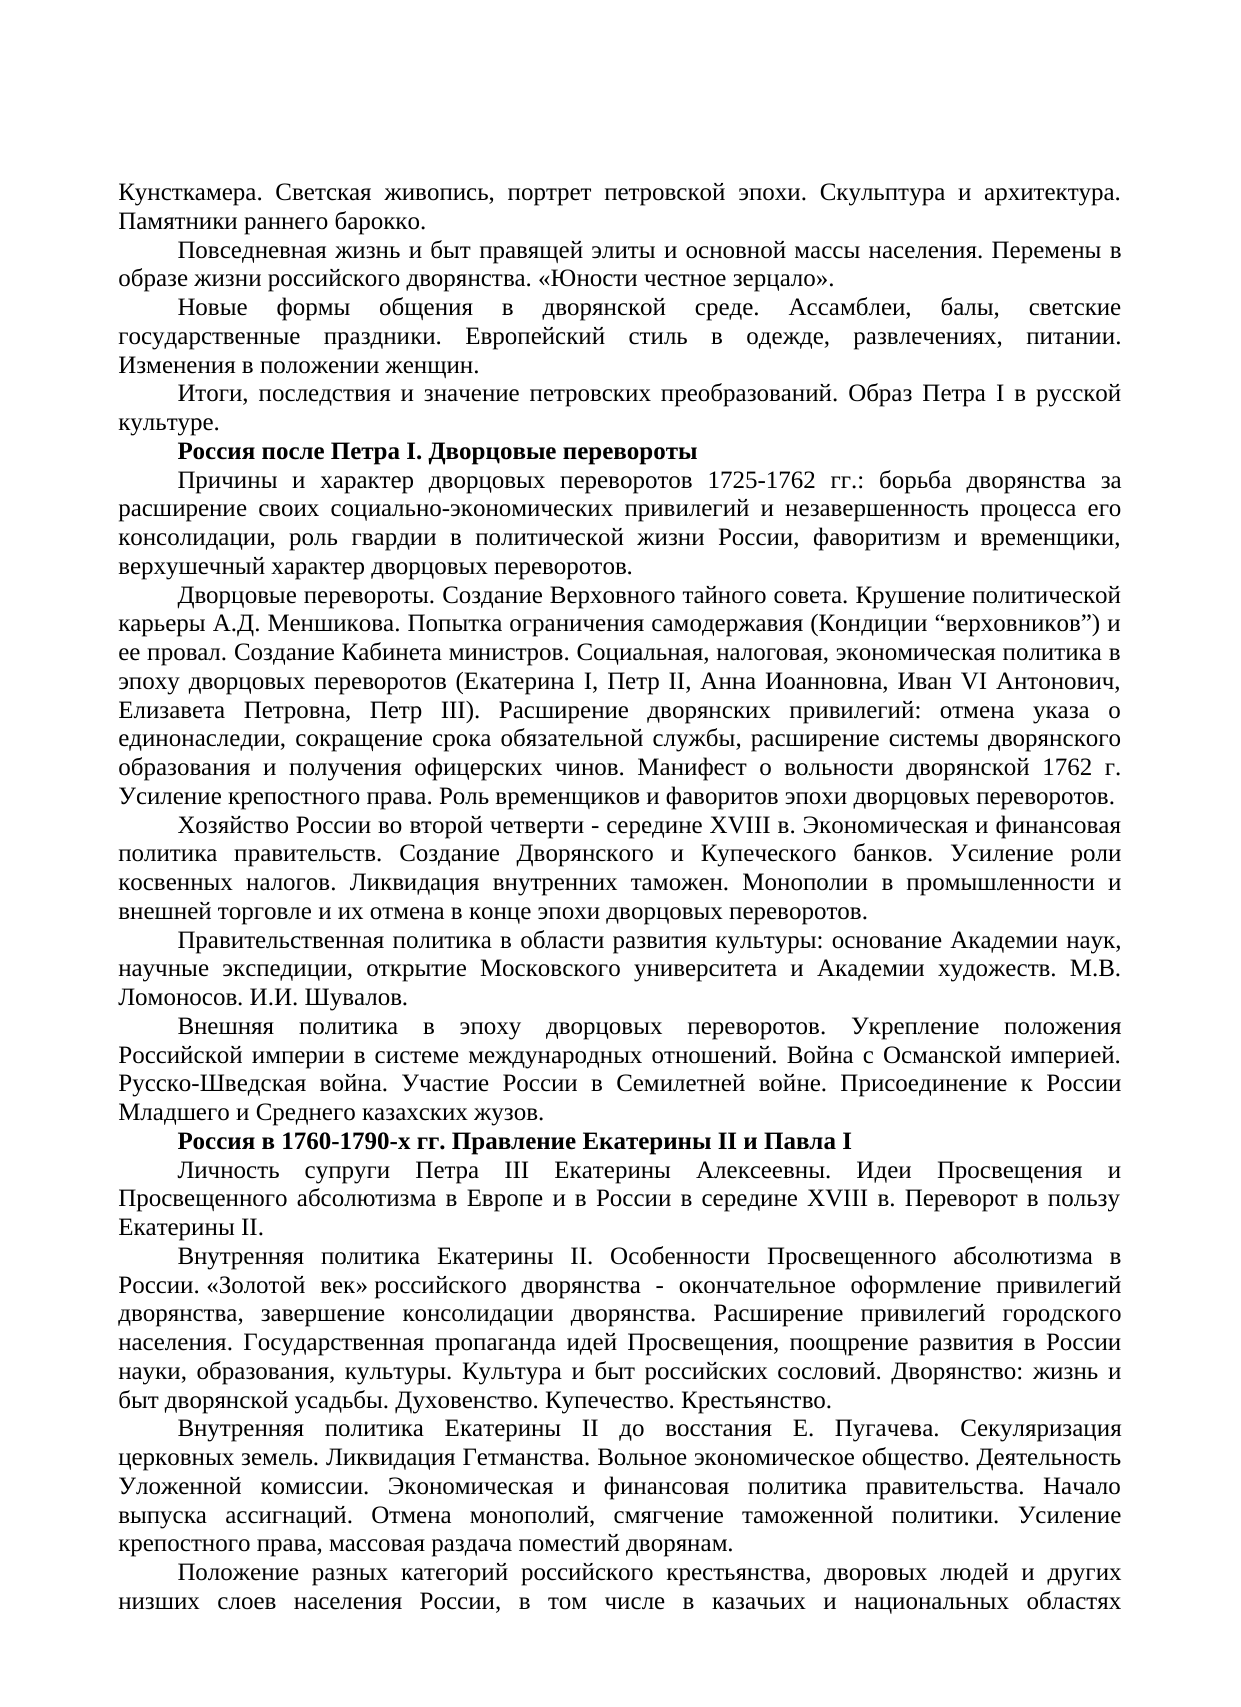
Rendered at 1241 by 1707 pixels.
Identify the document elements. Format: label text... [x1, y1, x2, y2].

text Хозяйство России во второй четверти - середине XVIII в. Экономическая и финансовая политика правительств. Создание Дворянского и Купеческого банков. Усиление роли косвенных налогов. Ликвидация внутренних таможен. Монополии в промышленности и внешней торговле и их отмена в конце эпохи дворцовых переворотов. [118, 810, 1122, 925]
text Повседневная жизнь и быт правящей элиты и основной массы населения. Перемены в образе жизни российского дворянства. «Юности честное зерцало». [118, 235, 1122, 292]
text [118, 1557, 1122, 1615]
text Россия после Петра I. Дворцовые перевороты [118, 436, 1122, 465]
text Внутренняя политика Екатерины II. Особенности Просвещенного абсолютизма в России. «Золотой век» российского дворянства - окончательное оформление привилегий дворянства, завершение консолидации дворянства. Расширение привилегий городского населения. Государственная пропаганда идей Просвещения, поощрение развития в России науки, образования, культуры. Культура и быт российских сословий. Дворянство: жизнь и быт дворянской усадьбы. Духовенство. Купечество. Крестьянство. [118, 1241, 1122, 1413]
text Дворцовые перевороты. Создание Верховного тайного совета. Крушение политической карьеры А.Д. Меншикова. Попытка ограничения самодержавия (Кондиции “верховников”) и ее провал. Создание Кабинета министров. Социальная, налоговая, экономическая политика в эпоху дворцовых переворотов (Екатерина I, Петр II, Анна Иоанновна, Иван VI Антонович, Елизавета Петровна, Петр III). Расширение дворянских привилегий: отмена указа о единонаследии, сокращение срока обязательной службы, расширение системы дворянского образования и получения офицерских чинов. Манифест о вольности дворянской 1762 г. Усиление крепостного права. Роль временщиков и фаворитов эпохи дворцовых переворотов. [118, 580, 1122, 810]
text Внутренняя политика Екатерины II до восстания Е. Пугачева. Секуляризация церковных земель. Ликвидация Гетманства. Вольное экономическое общество. Деятельность Уложенной комиссии. Экономическая и финансовая политика правительства. Начало выпуска ассигнаций. Отмена монополий, смягчение таможенной политики. Усиление крепостного права, массовая раздача поместий дворянам. [118, 1413, 1122, 1557]
text Личность супруги Петра III Екатерины Алексеевны. Идеи Просвещения и Просвещенного абсолютизма в Европе и в России в середине XVIII в. Переворот в пользу Екатерины II. [118, 1155, 1122, 1241]
text Россия в 1760-1790-х гг. Правление Екатерины II и Павла I [118, 1126, 1122, 1155]
text Правительственная политика в области развития культуры: основание Академии наук, научные экспедиции, открытие Московского университета и Академии художеств. М.В. Ломоносов. И.И. Шувалов. [118, 925, 1122, 1011]
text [118, 177, 1122, 235]
text Причины и характер дворцовых переворотов 1725-1762 гг.: борьба дворянства за расширение своих социально-экономических привилегий и незавершенность процесса его консолидации, роль гвардии в политической жизни России, фаворитизм и временщики, верхушечный характер дворцовых переворотов. [118, 465, 1122, 580]
text Итоги, последствия и значение петровских преобразований. Образ Петра I в русской культуре. [118, 378, 1122, 436]
text Внешняя политика в эпоху дворцовых переворотов. Укрепление положения Российской империи в системе международных отношений. Война с Османской империей. Русско-Шведская война. Участие России в Семилетней войне. Присоединение к России Младшего и Среднего казахских жузов. [118, 1011, 1122, 1126]
text Новые формы общения в дворянской среде. Ассамблеи, балы, светские государственные праздники. Европейский стиль в одежде, развлечениях, питании. Изменения в положении женщин. [118, 292, 1122, 378]
